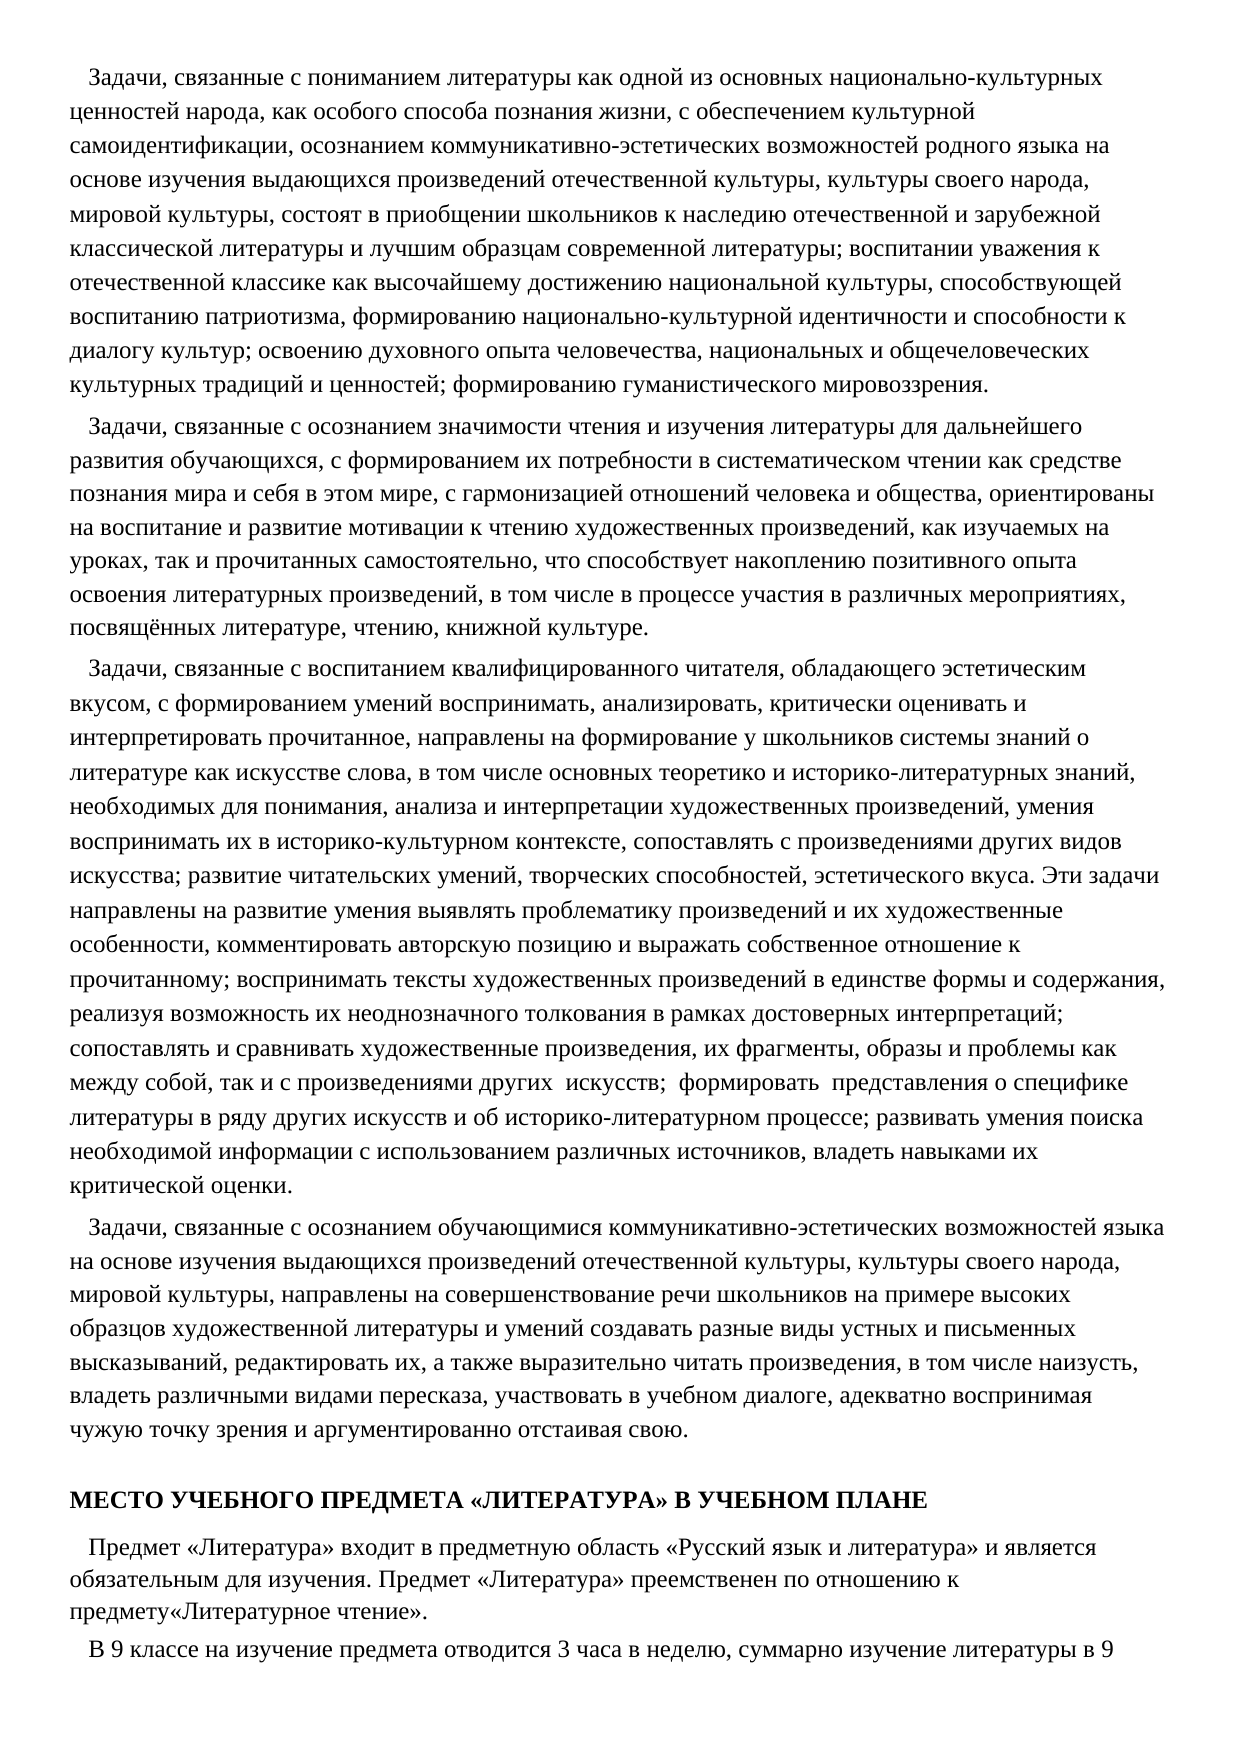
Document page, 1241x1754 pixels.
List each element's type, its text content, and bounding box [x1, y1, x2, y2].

text Предмет «Литература» входит в предметную область «Русский язык и литература» и является обязательным для изучения. Предмет «Литература» преемственен по отношению к предмету«Литературное чтение». [69, 1532, 1108, 1625]
text В 9 классе на изучение предмета отводится 3 часа в неделю, суммарно изучение литературы в 9 [88, 1636, 1168, 1663]
text МЕСТО УЧЕБНОГО ПРЕДМЕТА «ЛИТЕРАТУРА» В УЧЕБНОМ ПЛАНЕ [69, 1487, 1168, 1514]
text Задачи, связанные с осознанием значимости чтения и изучения литературы для дальнейшего развития обучающихся, с формированием их потребности в систематическом чтении как средстве познания мира и себя в этом мире, с гармонизацией отношений человека и общества, ориентированы на воспитание и развитие мотивации к чтению художественных произведений, как изучаемых на уроках, так и прочитанных самостоятельно, что способствует накоплению позитивного опыта освоения литературных произведений, в том числе в процессе участия в различных мероприятиях, посвящённых литературе, чтению, книжной культуре. [69, 411, 1168, 641]
text Задачи, связанные с воспитанием квалифицированного читателя, обладающего эстетическим вкусом, с формированием умений воспринимать, анализировать, критически оценивать и интерпретировать прочитанное, направлены на формирование у школьников системы знаний о литературе как искусстве слова, в том числе основных теоретико и историко-литературных знаний, необходимых для понимания, анализа и интерпретации художественных произведений, умения воспринимать их в историко-культурном контексте, сопоставлять с произведениями других видов искусства; развитие читательских умений, творческих способностей, эстетического вкуса. Эти задачи направлены на развитие умения выявлять проблематику произведений и их художественные особенности, комментировать авторскую позицию и выражать собственное отношение к прочитанному; воспринимать тексты художественных произведений в единстве формы и содержания, реализуя возможность их неоднозначного толкования в рамках достоверных интерпретаций; сопоставлять и сравнивать художественные произведения, их фрагменты, образы и проблемы как между собой, так и с произведениями других искусств; формировать представления о специфике литературы в ряду других искусств и об историко-литературном процессе; развивать умения поиска необходимой информации с использованием различных источников, владеть навыками их критической оценки. [69, 653, 1168, 1199]
text Задачи, связанные с осознанием обучающимися коммуникативно-эстетических возможностей языка на основе изучения выдающихся произведений отечественной культуры, культуры своего народа, мировой культуры, направлены на совершенствование речи школьников на примере высоких образцов художественной литературы и умений создавать разные виды устных и письменных высказываний, редактировать их, а также выразительно читать произведения, в том числе наизусть, владеть различными видами пересказа, участвовать в учебном диалоге, адекватно воспринимая чужую точку зрения и аргументированно отстаивая свою. [69, 1212, 1168, 1442]
text Задачи, связанные с пониманием литературы как одной из основных национально-культурных ценностей народа, как особого способа познания жизни, с обеспечением культурной самоидентификации, осознанием коммуникативно-эстетических возможностей родного языка на основе изучения выдающихся произведений отечественной культуры, культуры своего народа, мировой культуры, состоят в приобщении школьников к наследию отечественной и зарубежной классической литературы и лучшим образцам современной литературы; воспитании уважения к отечественной классике как высочайшему достижению национальной культуры, способствующей воспитанию патриотизма, формированию национально-культурной идентичности и способности к диалогу культур; освоению духовного опыта человечества, национальных и общечеловеческих культурных традиций и ценностей; формированию гуманистического мировоззрения. [69, 62, 1138, 398]
